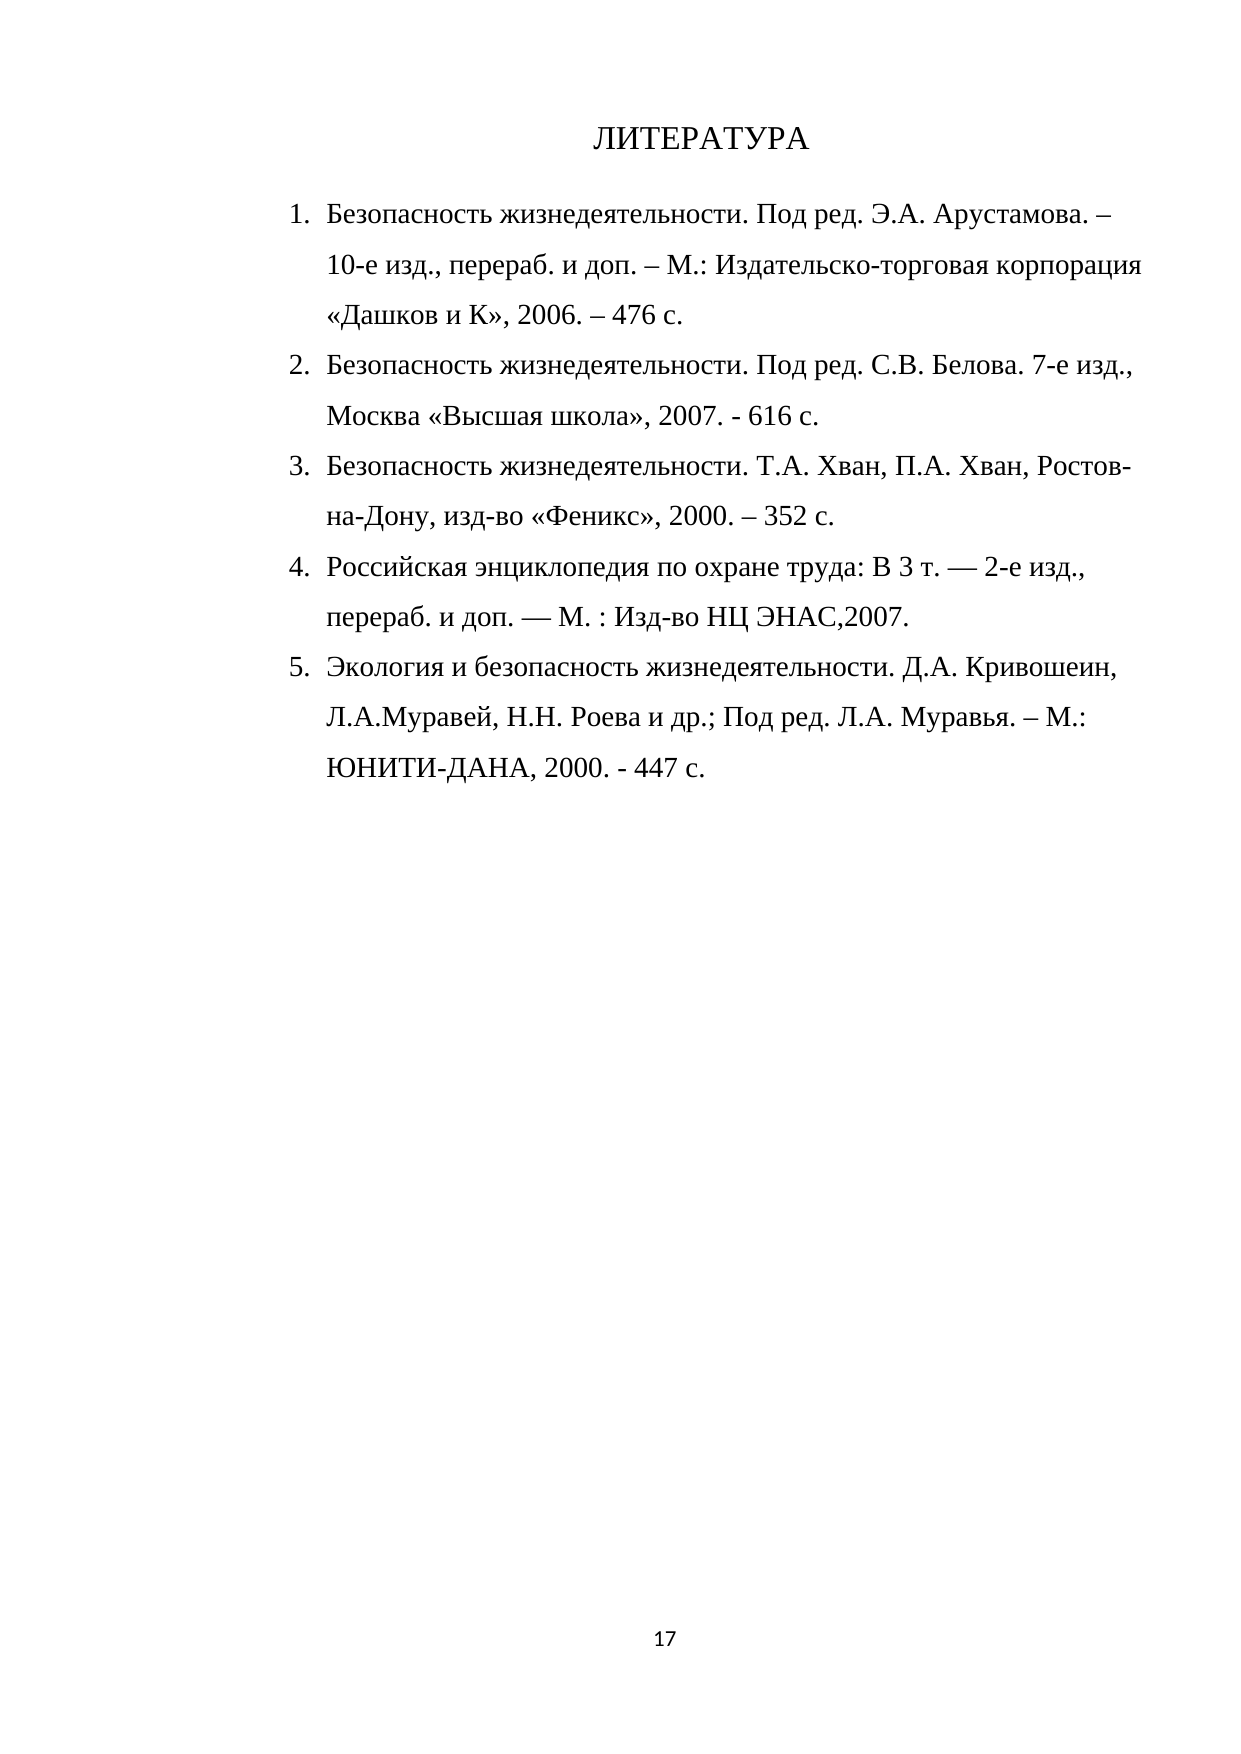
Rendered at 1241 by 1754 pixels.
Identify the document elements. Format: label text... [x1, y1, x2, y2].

list Безопасность жизнедеятельности. Т.А. Хван, П.А. Хван, Ростов-на-Дону, изд-во «Феникс», 2000. – 352 с. [288, 448, 1152, 532]
list Безопасность жизнедеятельности. Под ред. Э.А. Арустамова. – 10-е изд., перераб. и доп. – М.: Издательско-торговая корпорация «Дашков и К», 2006. – 476 с. [288, 196, 1152, 331]
list Безопасность жизнедеятельности. Под ред. С.В. Белова. 7-е изд., Москва «Высшая школа», 2007. - 616 с. [288, 347, 1152, 431]
list Российская энциклопедия по охране труда: В 3 т. — 2-е изд., перераб. и доп. — М. : Изд-во НЦ ЭНАС,2007. [288, 549, 1152, 632]
list Экология и безопасность жизнедеятельности. Д.А. Кривошеин, Л.А.Муравей, Н.Н. Роева и др.; Под ред. Л.А. Муравья. – М.: ЮНИТИ-ДАНА, 2000. - 447 с. [288, 649, 1152, 783]
text ЛИТЕРАТУРА [177, 118, 1152, 156]
